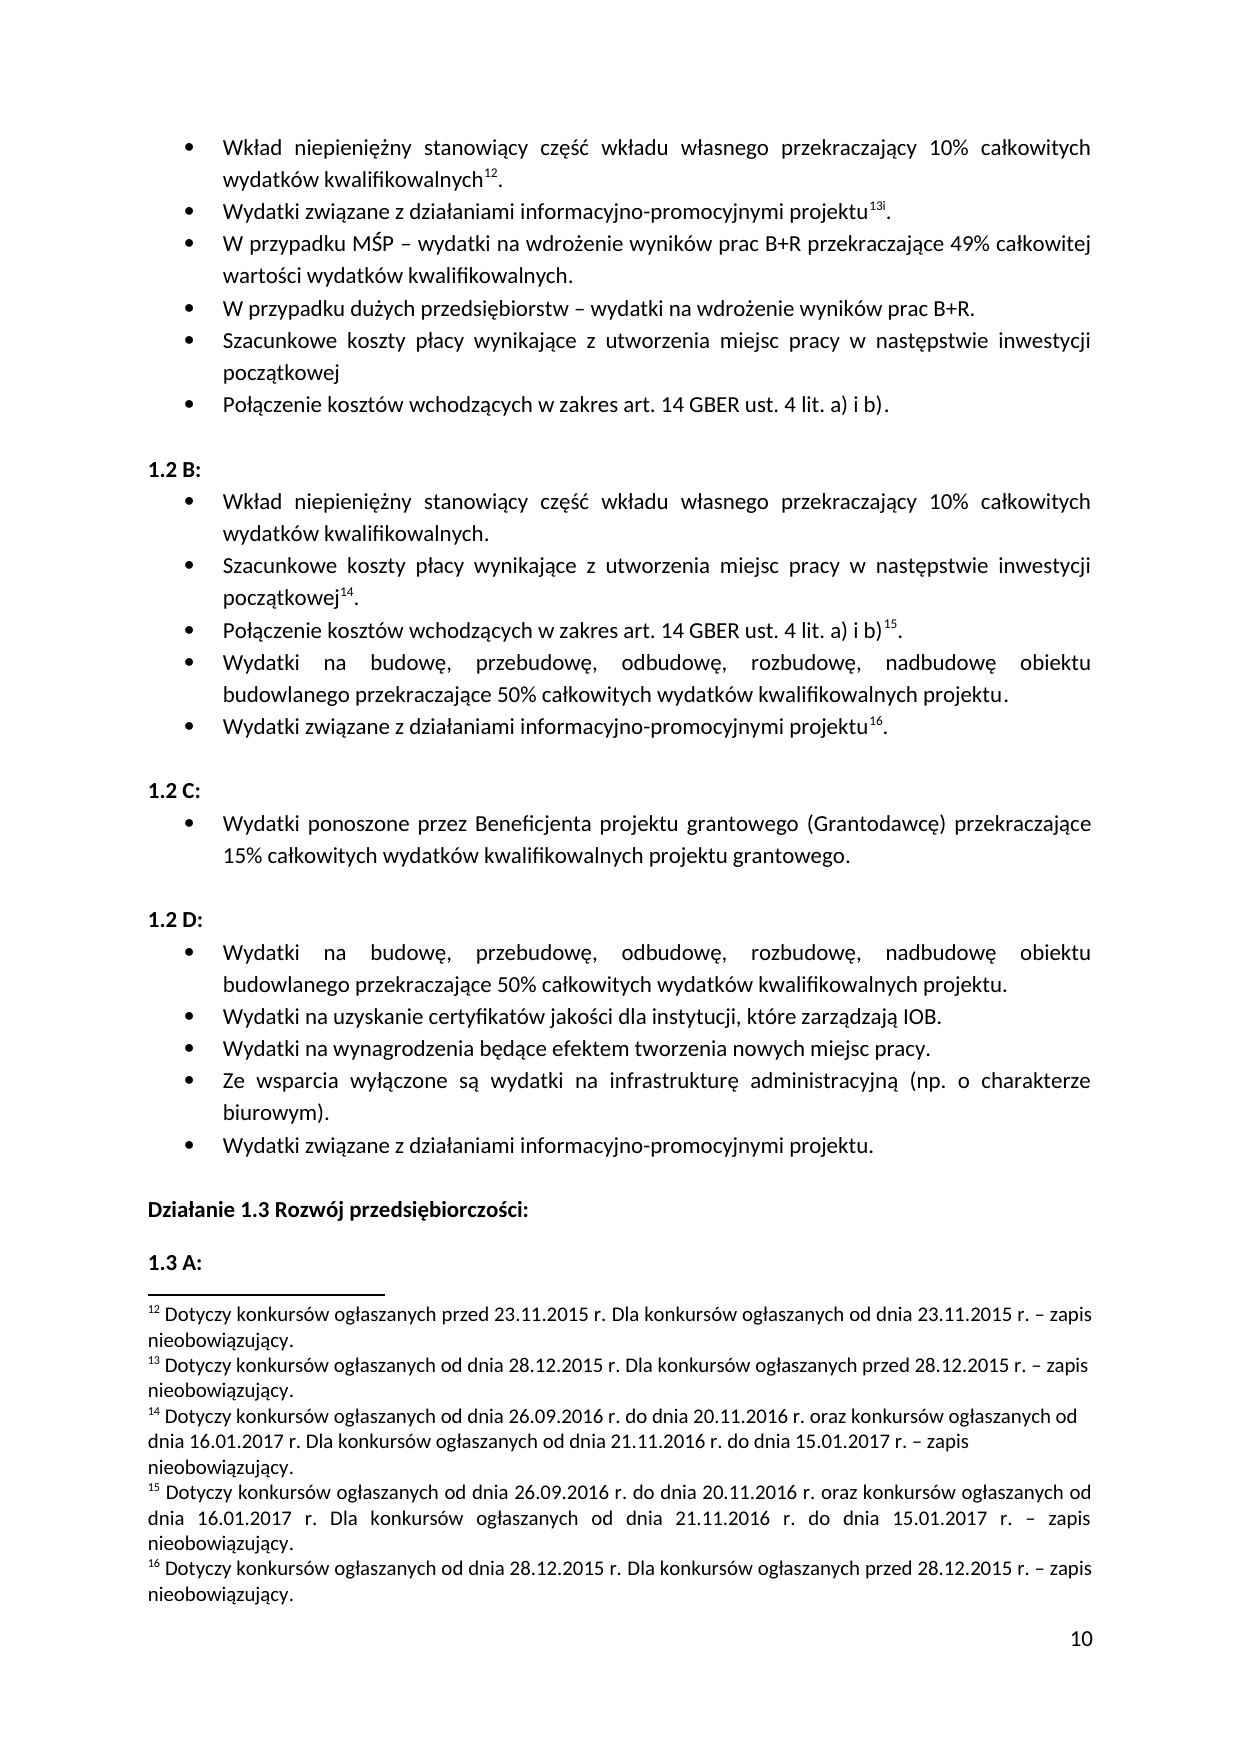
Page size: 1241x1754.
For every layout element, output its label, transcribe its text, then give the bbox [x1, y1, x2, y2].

text 1.2 C: [148, 777, 1093, 805]
list Wydatki związane z działaniami informacyjno-promocyjnymi projektu. [185, 712, 1093, 740]
text 1.2 D: [148, 905, 1093, 933]
list Wkład niepieniężny stanowiący część wkładu własnego przekraczający 10% całkowitych wydatków kwalifikowalnych. [185, 487, 1093, 547]
list W przypadku dużych przedsiębiorstw – wydatki na wdrożenie wyników prac B+R. [185, 294, 1093, 322]
list W przypadku MŚP – wydatki na wdrożenie wyników prac B+R przekraczające 49% całkowitej wartości wydatków kwalifikowalnych. [185, 229, 1093, 290]
list Wydatki na budowę, przebudowę, odbudowę, rozbudowę, nadbudowę obiektu budowlanego przekraczające 50% całkowitych wydatków kwalifikowalnych projektu. [185, 938, 1093, 998]
list Szacunkowe koszty płacy wynikające z utworzenia miejsc pracy w następstwie inwestycji początkowej [185, 326, 1093, 386]
list Szacunkowe koszty płacy wynikające z utworzenia miejsc pracy w następstwie inwestycji początkowej. [185, 551, 1093, 612]
list Ze wsparcia wyłączone są wydatki na infrastrukturę administracyjną (np. o charakterze biurowym). [185, 1066, 1093, 1127]
list Połączenie kosztów wchodzących w zakres art. 14 GBER ust. 4 lit. a) i b). [185, 390, 1093, 418]
text 1.2 B: [148, 455, 1093, 483]
text Działanie 1.3 Rozwój przedsiębiorczości: [148, 1195, 1093, 1223]
list Połączenie kosztów wchodzących w zakres art. 14 GBER ust. 4 lit. a) i b). [185, 616, 1093, 644]
list Wydatki związane z działaniami informacyjno-promocyjnymi projektu. [185, 1131, 1093, 1159]
list Wydatki związane z działaniami informacyjno-promocyjnymi projektu. [185, 197, 1093, 225]
text 1.3 A: [148, 1248, 1093, 1276]
list Wydatki na budowę, przebudowę, odbudowę, rozbudowę, nadbudowę obiektu budowlanego przekraczające 50% całkowitych wydatków kwalifikowalnych projektu. [185, 648, 1093, 708]
list Wkład niepieniężny stanowiący część wkładu własnego przekraczający 10% całkowitych wydatków kwalifikowalnych. [185, 133, 1093, 193]
list Wydatki na wynagrodzenia będące efektem tworzenia nowych miejsc pracy. [185, 1034, 1093, 1062]
list Wydatki na uzyskanie certyfikatów jakości dla instytucji, które zarządzają IOB. [185, 1002, 1093, 1030]
list Wydatki ponoszone przez Beneficjenta projektu grantowego (Grantodawcę) przekraczające 15% całkowitych wydatków kwalifikowalnych projektu grantowego. [185, 809, 1093, 869]
